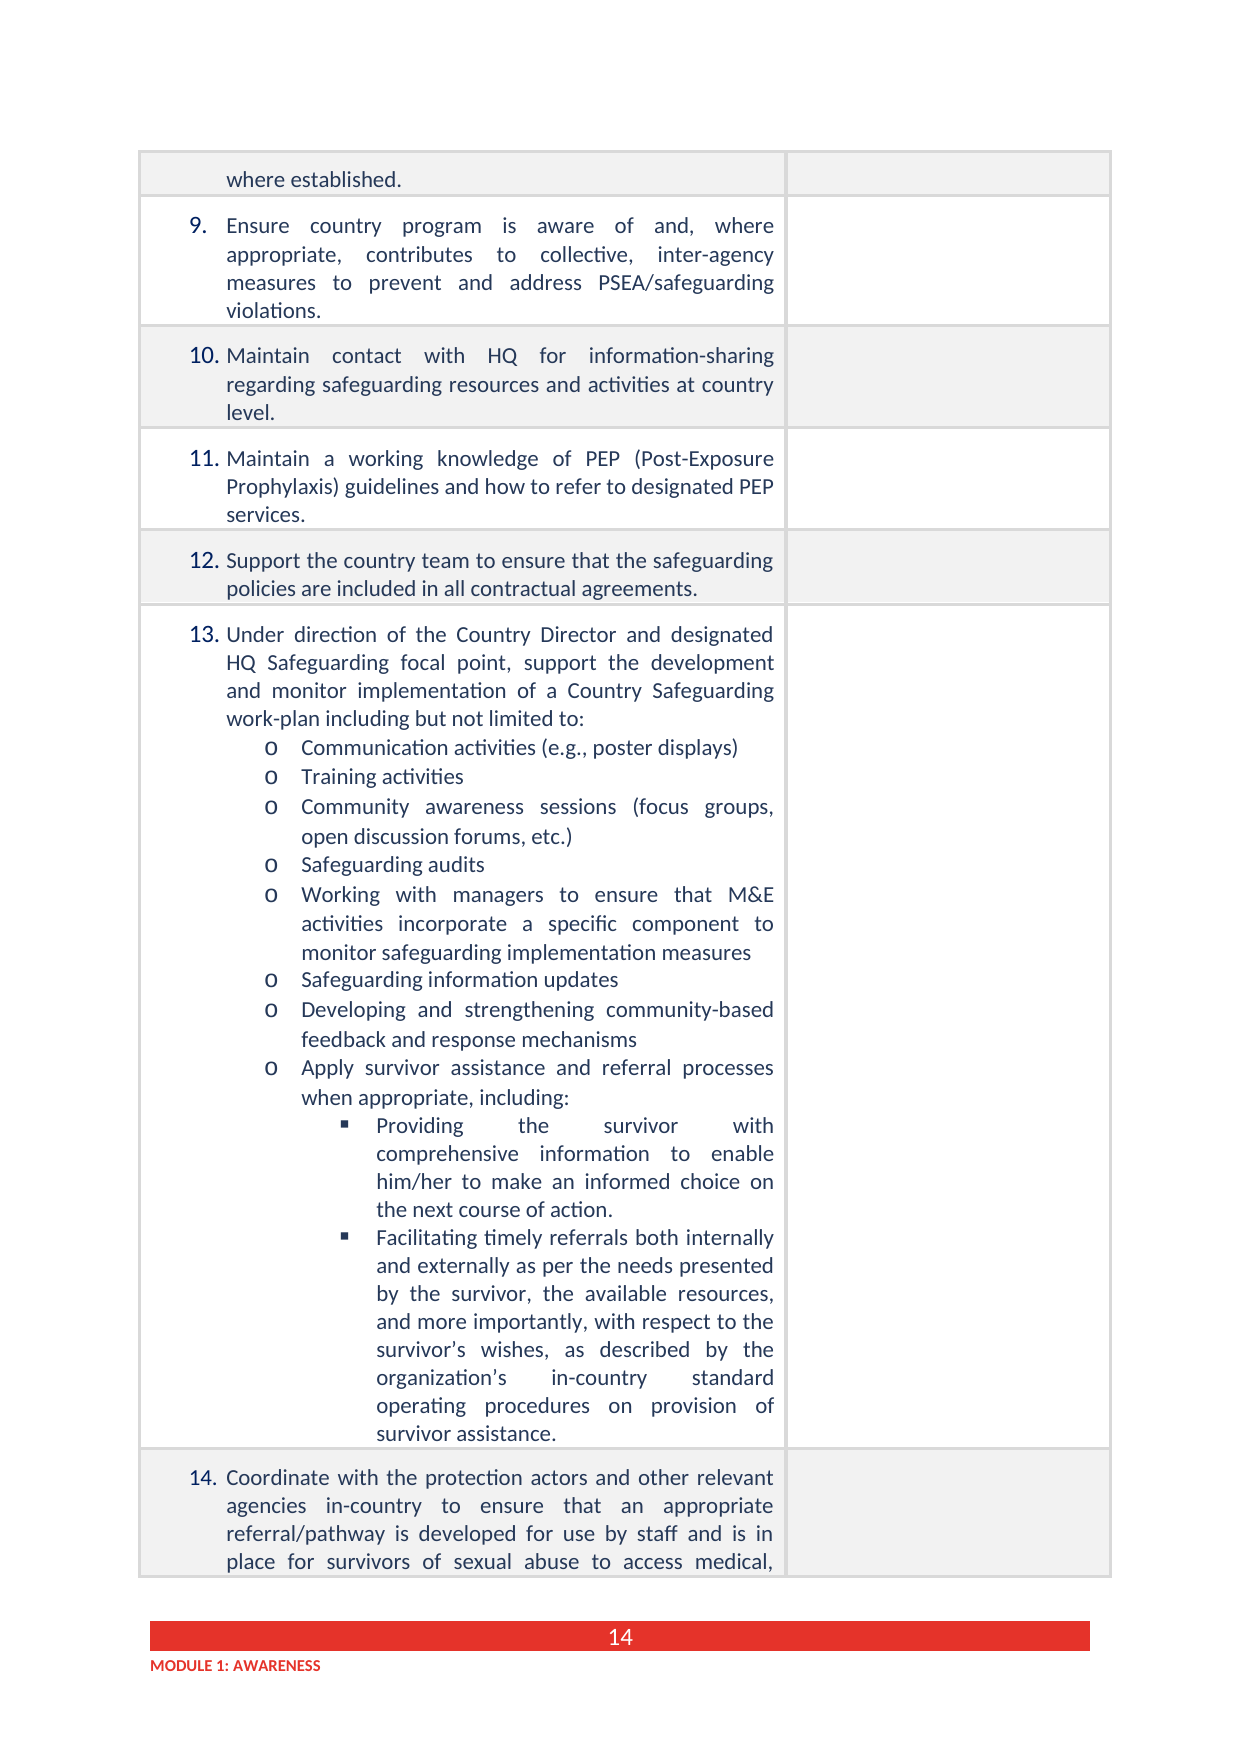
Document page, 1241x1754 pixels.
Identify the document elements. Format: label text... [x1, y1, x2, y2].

table_cell [788, 531, 1109, 602]
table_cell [141, 1450, 784, 1575]
table_cell [788, 606, 1109, 1447]
table_cell Maintain contact with HQ for information-sharing regarding safeguarding resources and activities at country level. [141, 327, 784, 426]
table_cell [788, 1450, 1109, 1575]
table_cell Maintain a working knowledge of PEP (Post-Exposure Prophylaxis) guidelines and how to refer to designated PEP services. [141, 429, 784, 528]
table_cell [788, 153, 1109, 194]
table_cell Under direction of the Country Director and designated HQ Safeguarding focal point, support the development and monitor implementation of a Country Safeguarding work-plan including but not limited to: Communication activities (e.g., poster displays) Training activities Community awareness sessions (focus groups, open discussion forums, etc.) Safeguarding audits Working with managers to ensure that M&E activities incorporate a specific component to monitor safeguarding implementation measures Safeguarding information updates Developing and strengthening community-based feedback and response mechanisms Apply survivor assistance and referral processes when appropriate, including: Providing the survivor with comprehensive information to enable him/her to make an informed choice on the next course of action. Facilitating timely referrals both internally and externally as per the needs presented by the survivor, the available resources, and more importantly, with respect to the survivor’s wishes, as described by the organization’s in-country standard operating procedures on provision of survivor assistance. [141, 606, 784, 1447]
table_cell [788, 429, 1109, 528]
table_cell Ensure country program is aware of and, where appropriate, contributes to collective, inter-agency measures to prevent and address PSEA/safeguarding violations. [141, 197, 784, 324]
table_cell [141, 153, 784, 194]
table_cell [788, 197, 1109, 324]
table_cell [788, 327, 1109, 426]
table_cell Support the country team to ensure that the safeguarding policies are included in all contractual agreements. [141, 531, 784, 602]
